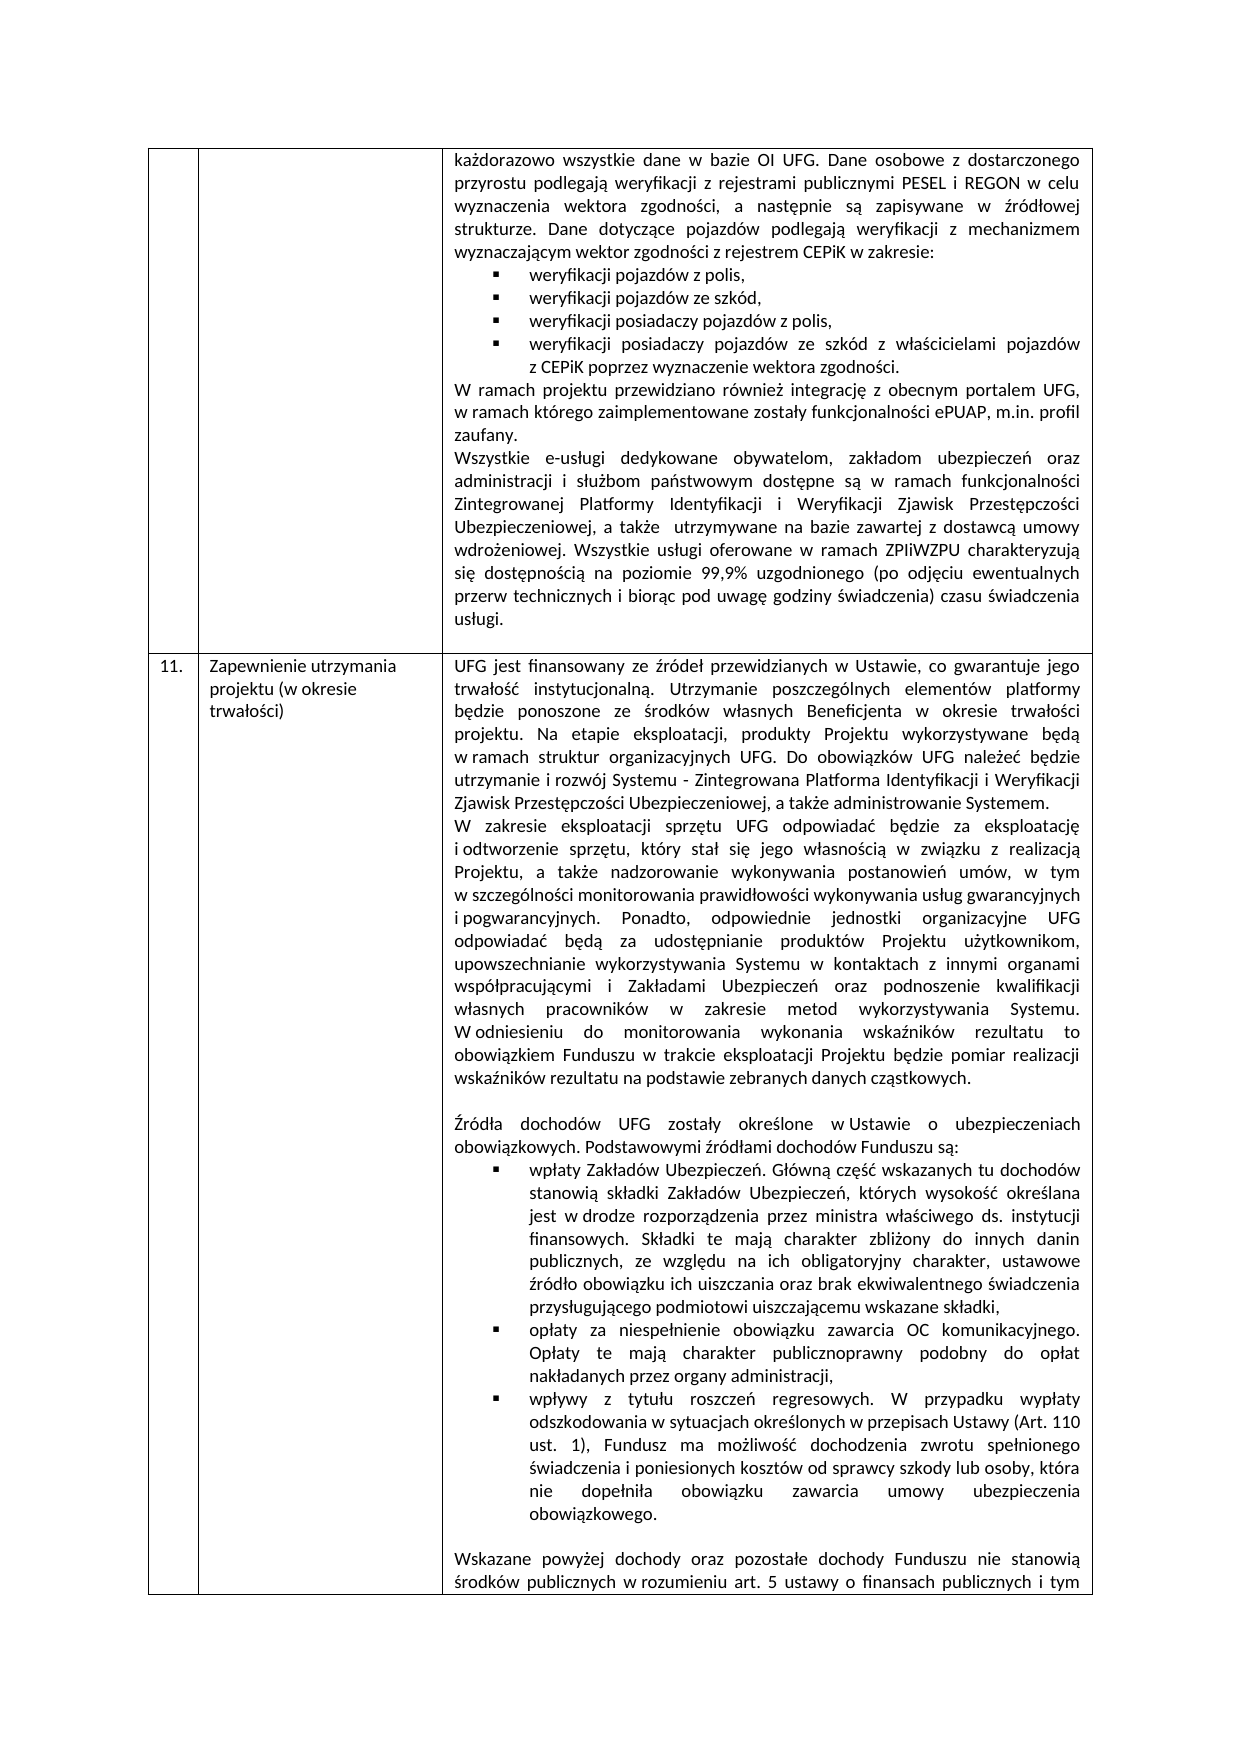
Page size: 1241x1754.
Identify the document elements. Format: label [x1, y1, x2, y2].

table_cell [149, 654, 198, 1593]
table_cell [199, 149, 442, 653]
table_cell [443, 654, 1092, 1593]
table_cell [443, 149, 1092, 653]
table_cell [149, 149, 198, 653]
table_cell [199, 654, 442, 1593]
